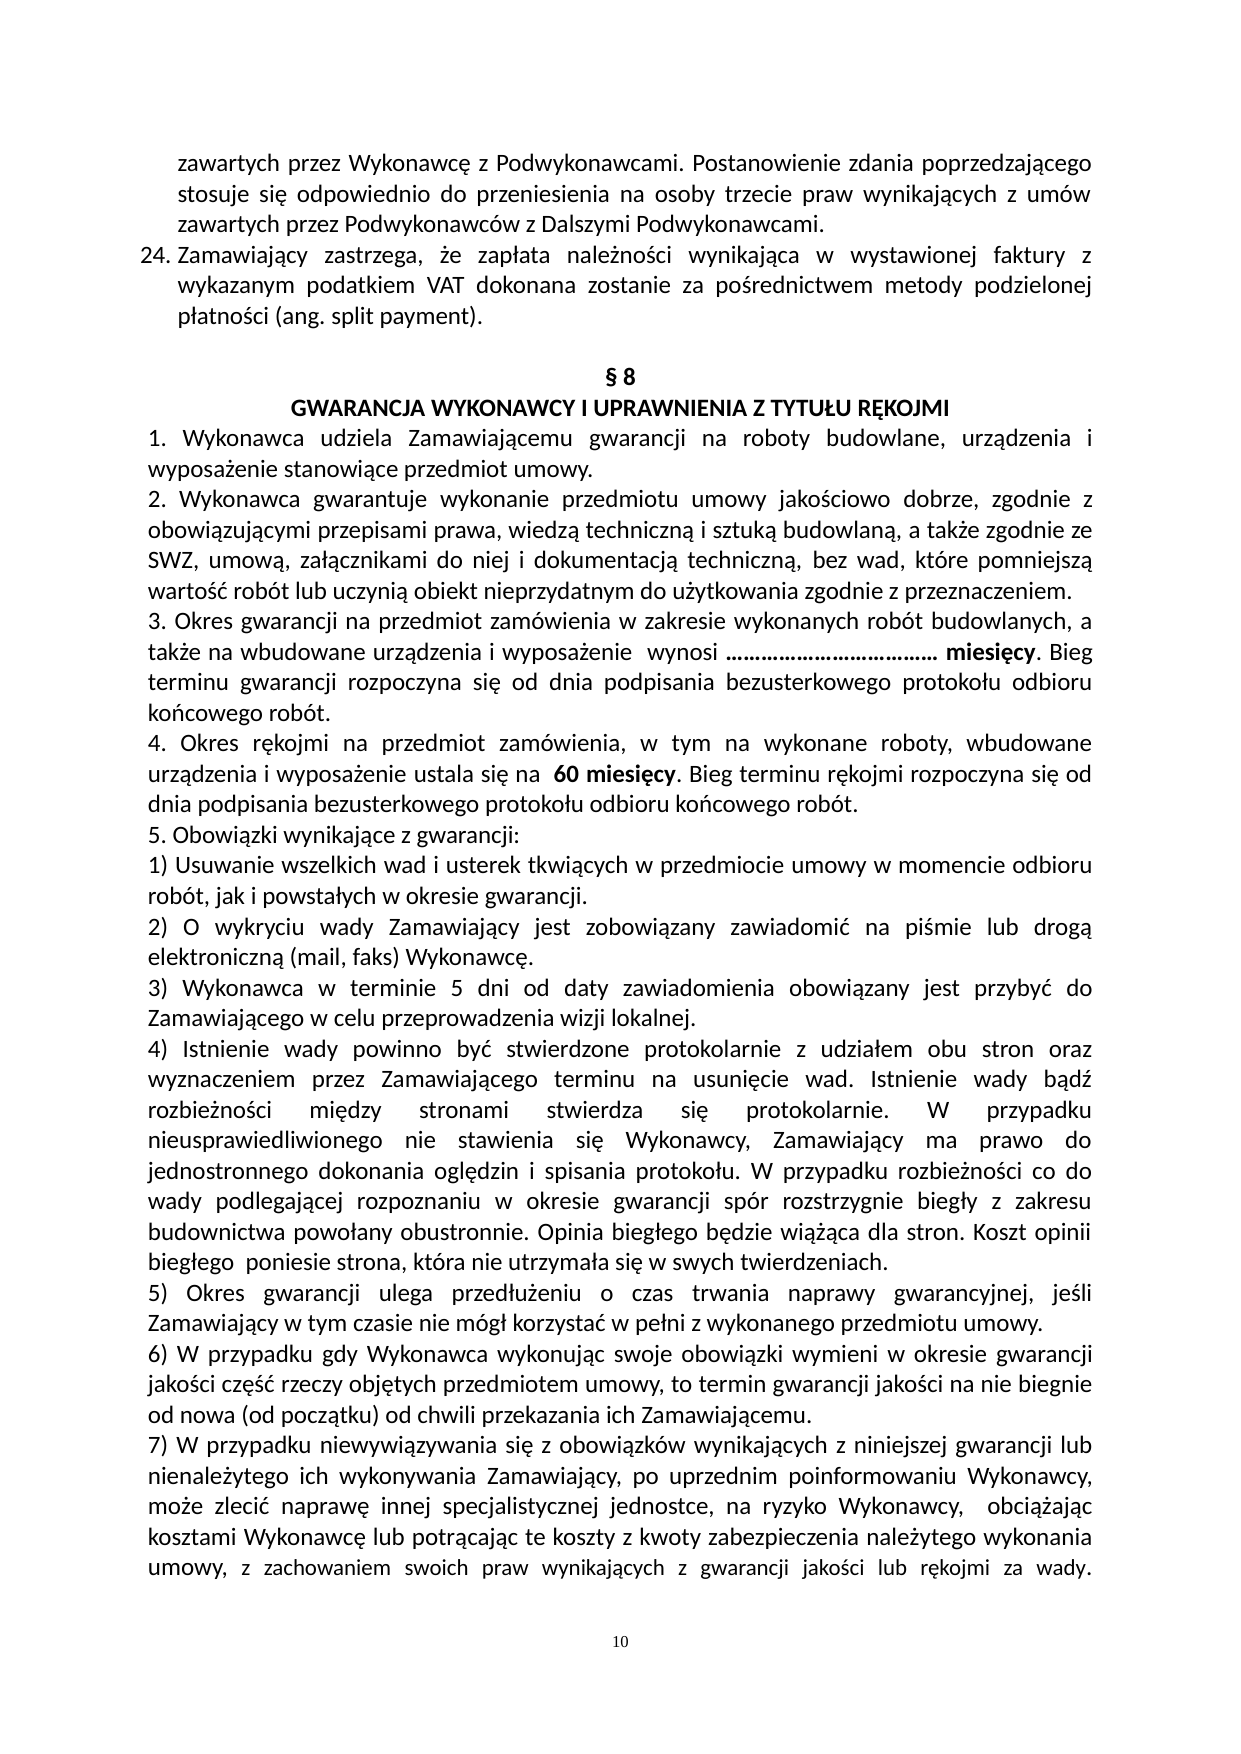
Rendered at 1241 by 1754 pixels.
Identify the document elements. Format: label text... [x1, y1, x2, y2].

text § 8 [148, 361, 1093, 392]
text 3) Wykonawca w terminie 5 dni od daty zawiadomienia obowiązany jest przybyć do Zamawiającego w celu przeprowadzenia wizji lokalnej. [148, 972, 1093, 1033]
list Zamawiający zastrzega, że zapłata należności wynikająca w wystawionej faktury z wykazanym podatkiem VAT dokonana zostanie za pośrednictwem metody podzielonej płatności (ang. split payment). [140, 239, 1093, 331]
text GWARANCJA WYKONAWCY I UPRAWNIENIA Z TYTUŁU RĘKOJMI [148, 392, 1093, 422]
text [148, 1429, 1093, 1582]
text 4. Okres rękojmi na przedmiot zamówienia, w tym na wykonane roboty, wbudowane urządzenia i wyposażenie ustala się na 60 miesięcy. Bieg terminu rękojmi rozpoczyna się od dnia podpisania bezusterkowego protokołu odbioru końcowego robót. [148, 727, 1093, 819]
text 6) W przypadku gdy Wykonawca wykonując swoje obowiązki wymieni w okresie gwarancji jakości część rzeczy objętych przedmiotem umowy, to termin gwarancji jakości na nie biegnie od nowa (od początku) od chwili przekazania ich Zamawiającemu. [148, 1338, 1093, 1429]
text 4) Istnienie wady powinno być stwierdzone protokolarnie z udziałem obu stron oraz wyznaczeniem przez Zamawiającego terminu na usunięcie wad. Istnienie wady bądź rozbieżności między stronami stwierdza się protokolarnie. W przypadku nieusprawiedliwionego nie stawienia się Wykonawcy, Zamawiający ma prawo do jednostronnego dokonania oględzin i spisania protokołu. W przypadku rozbieżności co do wady podlegającej rozpoznaniu w okresie gwarancji spór rozstrzygnie biegły z zakresu budownictwa powołany obustronnie. Opinia biegłego będzie wiążąca dla stron. Koszt opinii biegłego poniesie strona, która nie utrzymała się w swych twierdzeniach. [148, 1033, 1093, 1277]
text 1. Wykonawca udziela Zamawiającemu gwarancji na roboty budowlane, urządzenia i wyposażenie stanowiące przedmiot umowy. [148, 422, 1093, 483]
text 2. Wykonawca gwarantuje wykonanie przedmiotu umowy jakościowo dobrze, zgodnie z obowiązującymi przepisami prawa, wiedzą techniczną i sztuką budowlaną, a także zgodnie ze SWZ, umową, załącznikami do niej i dokumentacją techniczną, bez wad, które pomniejszą wartość robót lub uczynią obiekt nieprzydatnym do użytkowania zgodnie z przeznaczeniem. [148, 483, 1093, 605]
text 5) Okres gwarancji ulega przedłużeniu o czas trwania naprawy gwarancyjnej, jeśli Zamawiający w tym czasie nie mógł korzystać w pełni z wykonanego przedmiotu umowy. [148, 1277, 1093, 1338]
text 3. Okres gwarancji na przedmiot zamówienia w zakresie wykonanych robót budowlanych, a także na wbudowane urządzenia i wyposażenie wynosi ……………………………… miesięcy. Bieg terminu gwarancji rozpoczyna się od dnia podpisania bezusterkowego protokołu odbioru końcowego robót. [148, 605, 1093, 727]
text 5. Obowiązki wynikające z gwarancji: [148, 819, 1093, 849]
text 1) Usuwanie wszelkich wad i usterek tkwiących w przedmiocie umowy w momencie odbioru robót, jak i powstałych w okresie gwarancji. [148, 849, 1093, 911]
text 2) O wykryciu wady Zamawiający jest zobowiązany zawiadomić na piśmie lub drogą elektroniczną (mail, faks) Wykonawcę. [148, 911, 1093, 972]
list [140, 148, 1093, 239]
